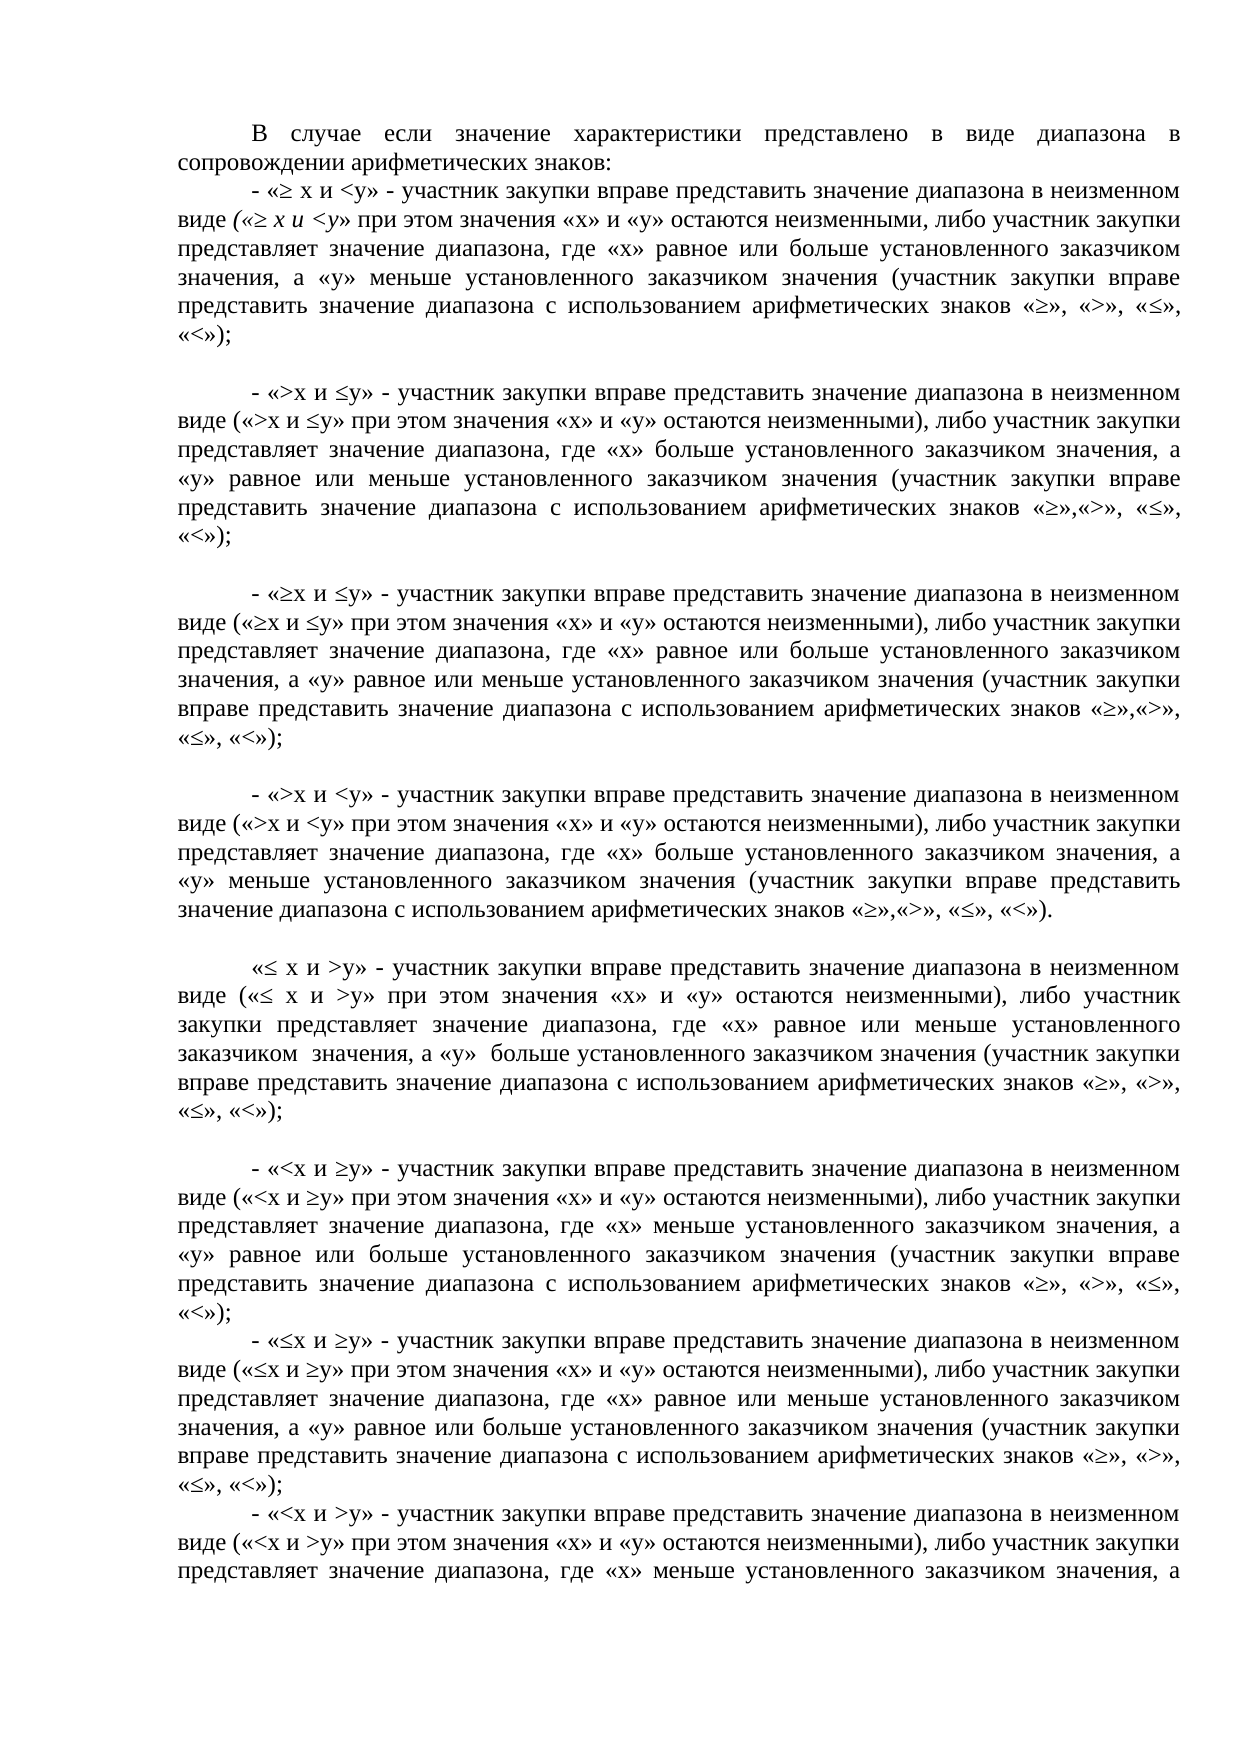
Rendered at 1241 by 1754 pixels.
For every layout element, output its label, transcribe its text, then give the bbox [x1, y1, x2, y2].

text В случае если значение характеристики представлено в виде диапазона в сопровождении арифметических знаков: [177, 118, 1181, 176]
text - «>x и <y» - участник закупки вправе представить значение диапазона в неизменном виде («>x и <y» при этом значения «x» и «y» остаются неизменными), либо участник закупки представляет значение диапазона, где «х» больше установленного заказчиком значения, а «y» меньше установленного заказчиком значения (участник закупки вправе представить значение диапазона с использованием арифметических знаков «≥»,«>», «≤», «<»). [177, 779, 1181, 923]
text - «≤x и ≥y» - участник закупки вправе представить значение диапазона в неизменном виде («≤x и ≥y» при этом значения «x» и «y» остаются неизменными), либо участник закупки представляет значение диапазона, где «х» равное или меньше установленного заказчиком значения, а «y» равное или больше установленного заказчиком значения (участник закупки вправе представить значение диапазона с использованием арифметических знаков «≥», «>», «≤», «<»); [177, 1326, 1181, 1498]
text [177, 1498, 1181, 1584]
text - «>x и ≤y» - участник закупки вправе представить значение диапазона в неизменном виде («>x и ≤y» при этом значения «x» и «y» остаются неизменными), либо участник закупки представляет значение диапазона, где «х» больше установленного заказчиком значения, а «y» равное или меньше установленного заказчиком значения (участник закупки вправе представить значение диапазона с использованием арифметических знаков «≥»,«>», «≤», «<»); [177, 377, 1181, 549]
text «≤ x и >y» - участник закупки вправе представить значение диапазона в неизменном виде («≤ x и >y» при этом значения «x» и «y» остаются неизменными), либо участник закупки представляет значение диапазона, где «х» равное или меньше установленного заказчиком значения, а «y» больше установленного заказчиком значения (участник закупки вправе представить значение диапазона с использованием арифметических знаков «≥», «>», «≤», «<»); [177, 952, 1181, 1124]
text - «≥x и ≤y» - участник закупки вправе представить значение диапазона в неизменном виде («≥x и ≤y» при этом значения «x» и «y» остаются неизменными), либо участник закупки представляет значение диапазона, где «х» равное или больше установленного заказчиком значения, а «y» равное или меньше установленного заказчиком значения (участник закупки вправе представить значение диапазона с использованием арифметических знаков «≥»,«>», «≤», «<»); [177, 578, 1181, 751]
text - «≥ x и <y» - участник закупки вправе представить значение диапазона в неизменном виде («≥ x и <y» при этом значения «x» и «y» остаются неизменными, либо участник закупки представляет значение диапазона, где «х» равное или больше установленного заказчиком значения, а «y» меньше установленного заказчиком значения (участник закупки вправе представить значение диапазона с использованием арифметических знаков «≥», «>», «≤», «<»); [177, 176, 1181, 348]
text - «<x и ≥y» - участник закупки вправе представить значение диапазона в неизменном виде («<x и ≥y» при этом значения «x» и «y» остаются неизменными), либо участник закупки представляет значение диапазона, где «х» меньше установленного заказчиком значения, а «y» равное или больше установленного заказчиком значения (участник закупки вправе представить значение диапазона с использованием арифметических знаков «≥», «>», «≤», «<»); [177, 1153, 1181, 1326]
